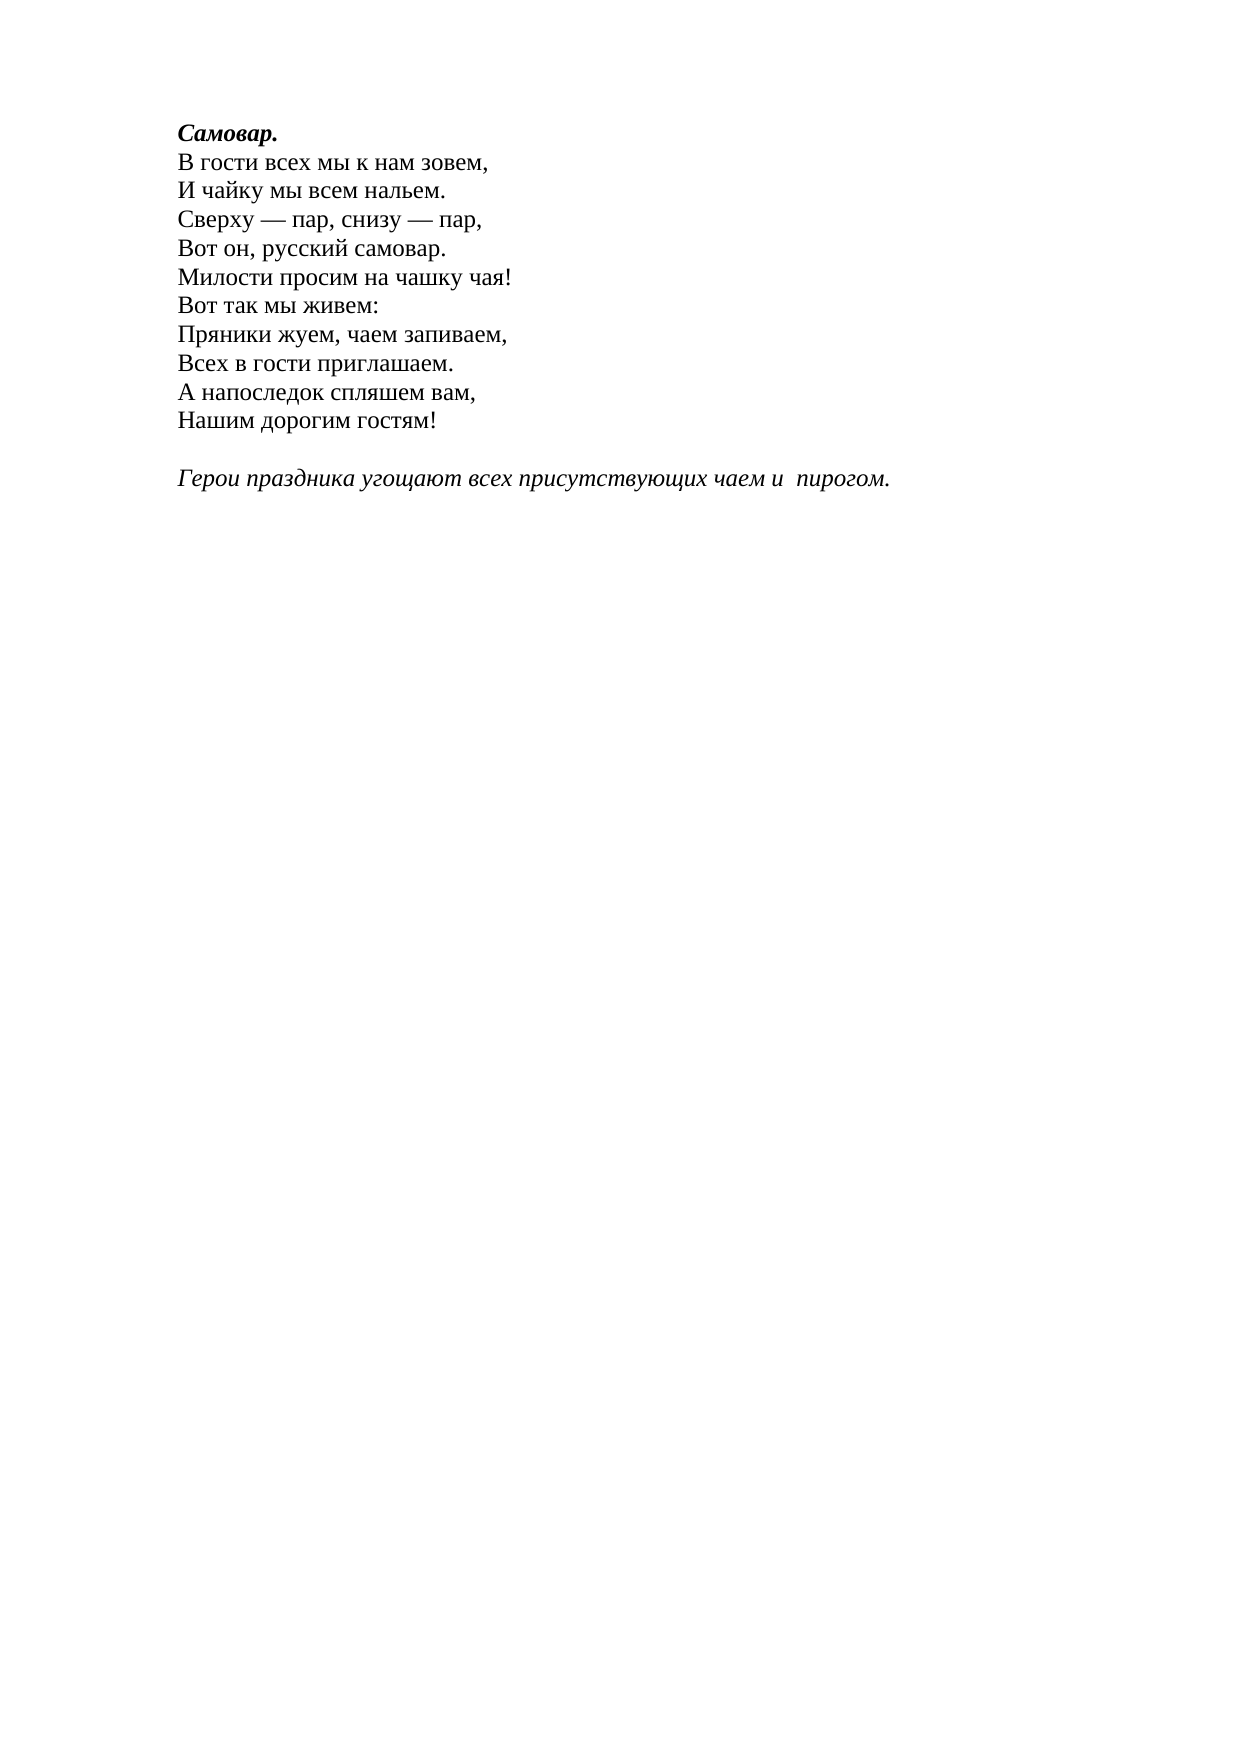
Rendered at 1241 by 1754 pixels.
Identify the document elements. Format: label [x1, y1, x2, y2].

text [177, 118, 1152, 492]
